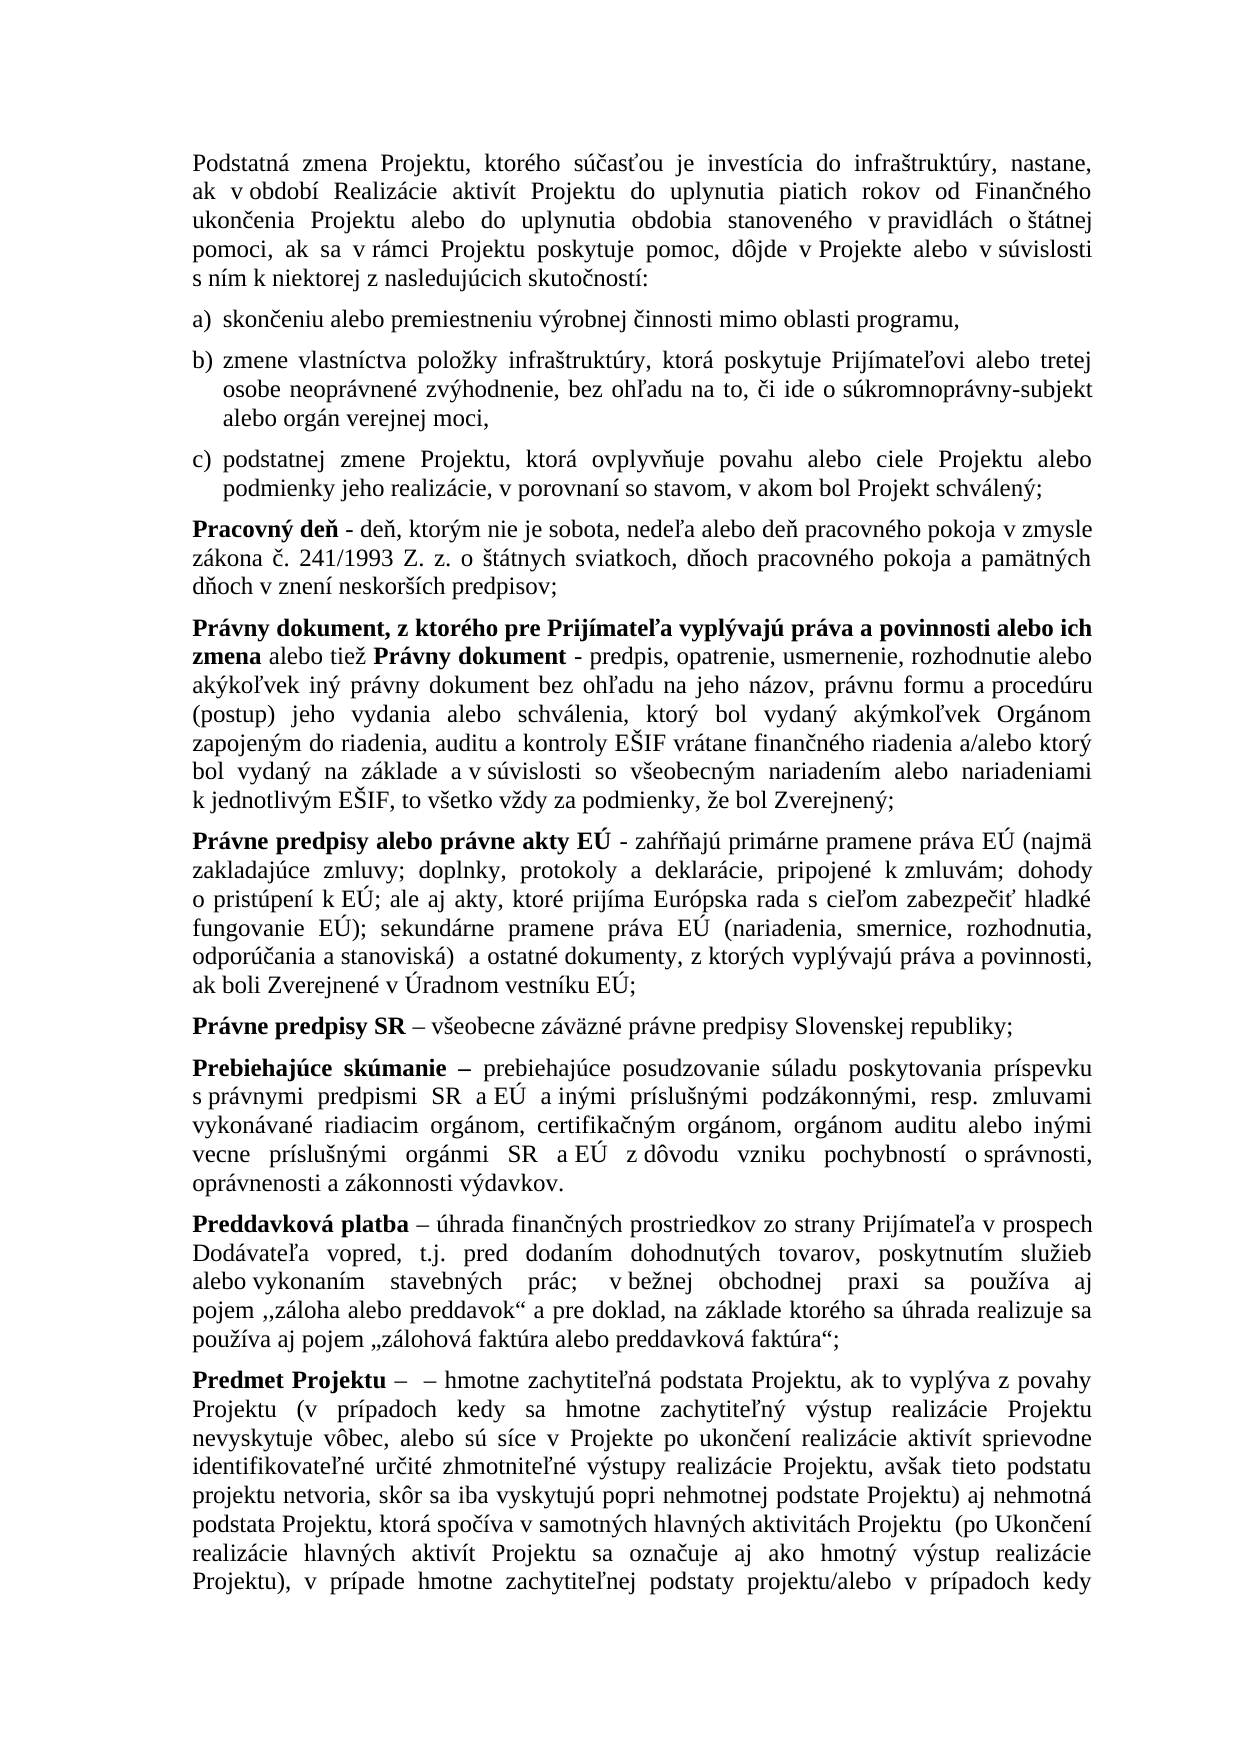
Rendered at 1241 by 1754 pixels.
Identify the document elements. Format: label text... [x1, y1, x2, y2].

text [192, 1365, 1093, 1595]
text Pracovný deň - deň, ktorým nie je sobota, nedeľa alebo deň pracovného pokoja v zmysle zákona č. 241/1993 Z. z. o štátnych sviatkoch, dňoch pracovného pokoja a pamätných dňoch v znení neskorších predpisov; [192, 514, 1093, 600]
text Právne predpisy SR – všeobecne záväzné právne predpisy Slovenskej republiky; [192, 1011, 1093, 1040]
list skončeniu alebo premiestneniu výrobnej činnosti mimo oblasti programu, [192, 304, 1093, 333]
text Právny dokument, z ktorého pre Prijímateľa vyplývajú práva a povinnosti alebo ich zmena alebo tiež Právny dokument - predpis, opatrenie, usmernenie, rozhodnutie alebo akýkoľvek iný právny dokument bez ohľadu na jeho názov, právnu formu a procedúru (postup) jeho vydania alebo schválenia, ktorý bol vydaný akýmkoľvek Orgánom zapojeným do riadenia, auditu a kontroly EŠIF vrátane finančného riadenia a/alebo ktorý bol vydaný na základe a v súvislosti so všeobecným nariadením alebo nariadeniami k jednotlivým EŠIF, to všetko vždy za podmienky, že bol Zverejnený; [192, 613, 1093, 814]
text Preddavková platba – úhrada finančných prostriedkov zo strany Prijímateľa v prospech Dodávateľa vopred, t.j. pred dodaním dohodnutých tovarov, poskytnutím služieb alebo vykonaním stavebných prác; v bežnej obchodnej praxi sa používa aj pojem ,,záloha alebo preddavok“ a pre doklad, na základe ktorého sa úhrada realizuje sa používa aj pojem „zálohová faktúra alebo preddavková faktúra“; [192, 1209, 1093, 1353]
list zmene vlastníctva položky infraštruktúry, ktorá poskytuje Prijímateľovi alebo tretej osobe neoprávnené zvýhodnenie, bez ohľadu na to, či ide o súkromnoprávny-subjekt alebo orgán verejnej moci, [192, 345, 1093, 431]
text Prebiehajúce skúmanie – prebiehajúce posudzovanie súladu poskytovania príspevku s právnymi predpismi SR a EÚ a inými príslušnými podzákonnými, resp. zmluvami vykonávané riadiacim orgánom, certifikačným orgánom, orgánom auditu alebo inými vecne príslušnými orgánmi SR a EÚ z dôvodu vzniku pochybností o správnosti, oprávnenosti a zákonnosti výdavkov. [192, 1053, 1093, 1196]
list podstatnej zmene Projektu, ktorá ovplyvňuje povahu alebo ciele Projektu alebo podmienky jeho realizácie, v porovnaní so stavom, v akom bol Projekt schválený; [192, 444, 1093, 501]
text Právne predpisy alebo právne akty EÚ - zahŕňajú primárne pramene práva EÚ (najmä zakladajúce zmluvy; doplnky, protokoly a deklarácie, pripojené k zmluvám; dohody o pristúpení k EÚ; ale aj akty, ktoré prijíma Európska rada s cieľom zabezpečiť hladké fungovanie EÚ); sekundárne pramene práva EÚ (nariadenia, smernice, rozhodnutia, odporúčania a stanoviská) a ostatné dokumenty, z ktorých vyplývajú práva a povinnosti, ak boli Zverejnené v Úradnom vestníku EÚ; [192, 826, 1093, 999]
text Podstatná zmena Projektu, ktorého súčasťou je investícia do infraštruktúry, nastane, ak v období Realizácie aktivít Projektu do uplynutia piatich rokov od Finančného ukončenia Projektu alebo do uplynutia obdobia stanoveného v pravidlách o štátnej pomoci, ak sa v rámci Projektu poskytuje pomoc, dôjde v Projekte alebo v súvislosti s ním k niektorej z nasledujúcich skutočností: [192, 148, 1093, 291]
